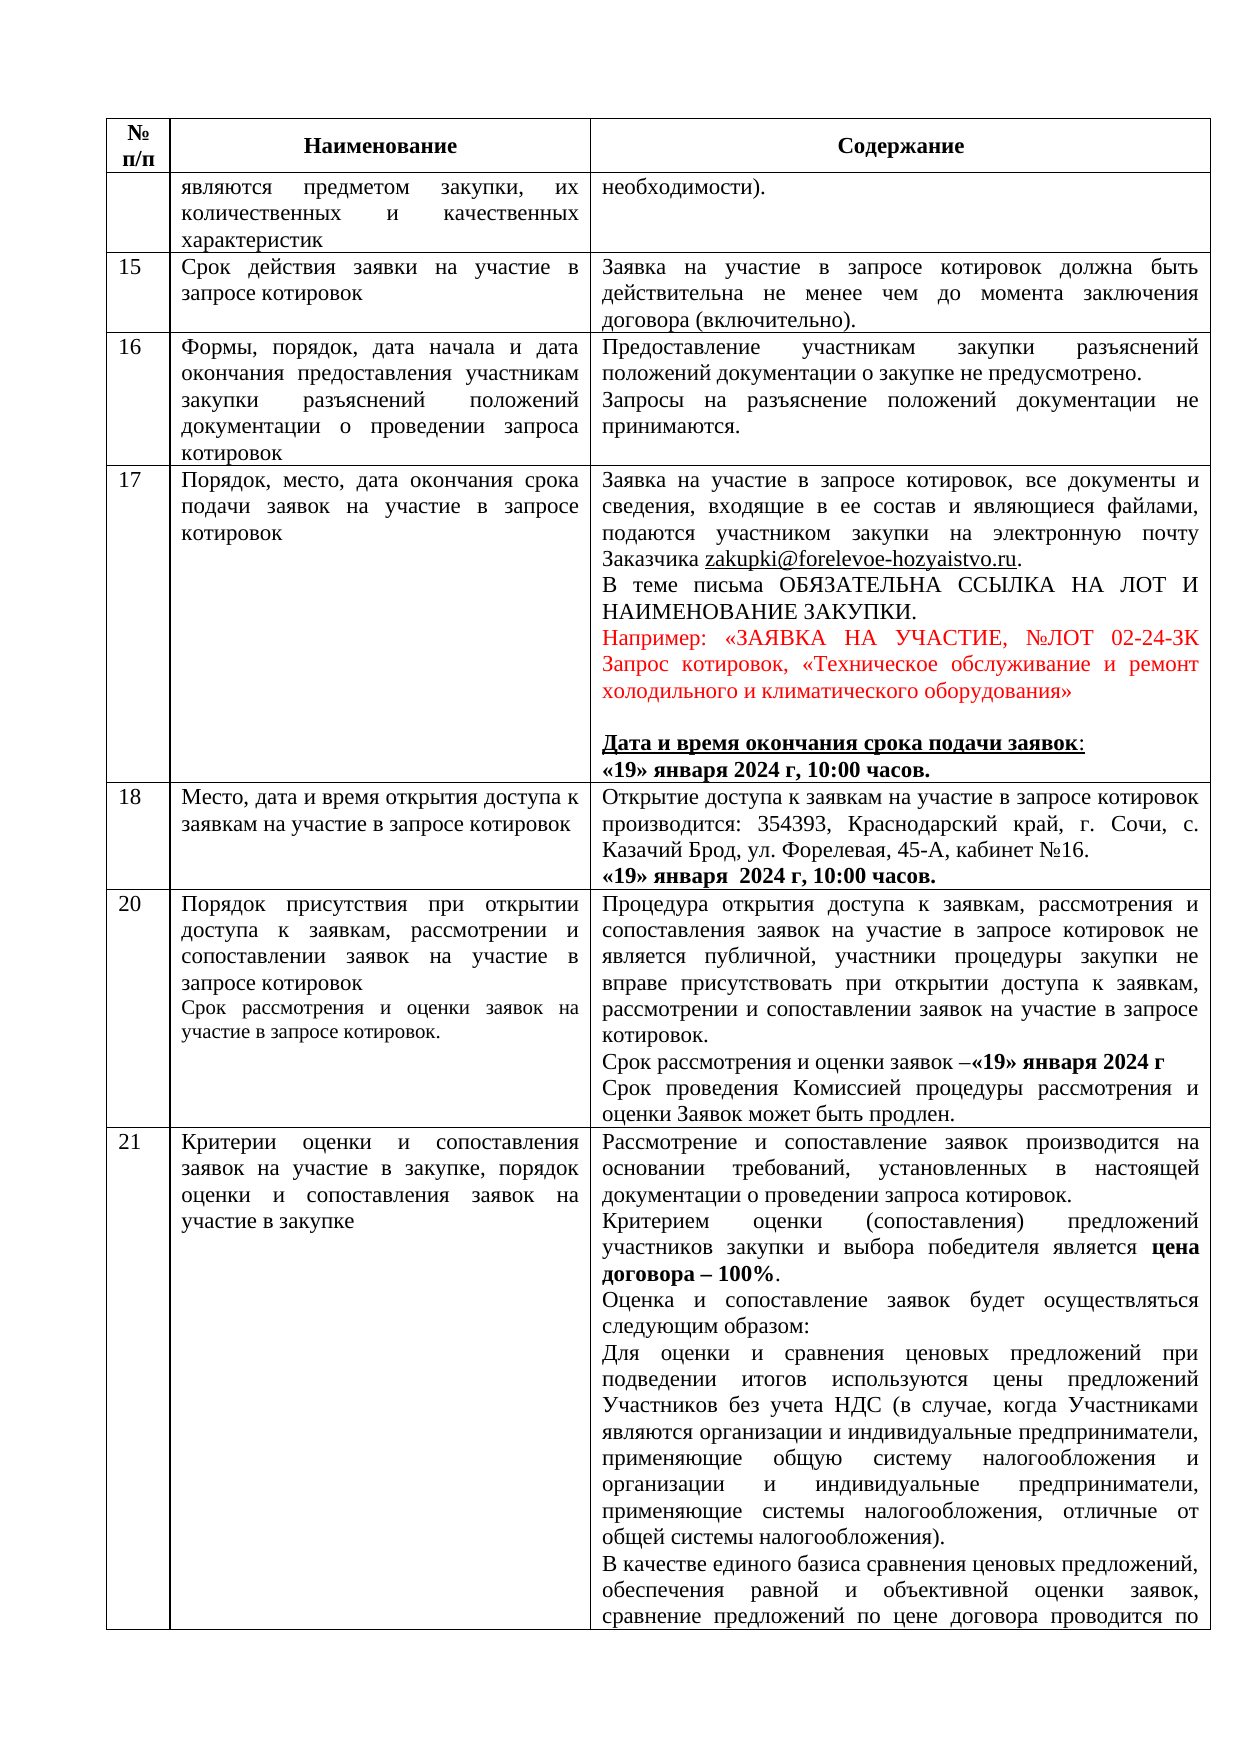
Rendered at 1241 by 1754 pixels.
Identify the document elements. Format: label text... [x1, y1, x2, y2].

table_cell [107, 783, 169, 889]
table_cell Порядок, место, дата окончания срока подачи заявок на участие в запросе котировок [171, 466, 590, 782]
table_cell Место, дата и время открытия доступа к заявкам на участие в запросе котировок [171, 783, 590, 889]
table_cell 21 [107, 1128, 169, 1629]
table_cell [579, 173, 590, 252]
table_cell Предоставление участникам закупки разъяснений положений документации о закупке не предусмотрено. Запросы на разъяснение положений документации не принимаются. [591, 333, 1210, 465]
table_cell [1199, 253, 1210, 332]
table_cell 20 [107, 890, 169, 1127]
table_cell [591, 1128, 1210, 1629]
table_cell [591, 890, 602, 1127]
table_cell [107, 173, 169, 252]
table_cell Срок действия заявки на участие в запросе котировок [171, 253, 590, 332]
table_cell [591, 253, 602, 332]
table_cell Заявка на участие в запросе котировок, все документы и сведения, входящие в ее состав и являющиеся файлами, подаются участником закупки на электронную почту Заказчика zakupki@forelevoe-hozyaistvo.ru. В теме письма ОБЯЗАТЕЛЬНА ССЫЛКА НА ЛОТ И НАИМЕНОВАНИЕ ЗАКУПКИ. Например: «ЗАЯВКА НА УЧАСТИЕ, №ЛОТ 02-24-ЗК Запрос котировок, «Техническое обслуживание и ремонт холодильного и климатического оборудования» Дата и время окончания срока подачи заявок: «19» января 2024 г, 10:00 часов. [591, 466, 1210, 782]
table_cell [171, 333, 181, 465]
table_header Содержание [591, 119, 1210, 172]
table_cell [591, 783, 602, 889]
table_cell [107, 333, 169, 465]
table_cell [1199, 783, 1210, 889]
table_cell [107, 253, 169, 332]
table_header Наименование [171, 119, 590, 172]
table_cell [107, 466, 169, 782]
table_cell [171, 1128, 590, 1629]
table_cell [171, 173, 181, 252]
table_cell Порядок присутствия при открытии доступа к заявкам, рассмотрении и сопоставлении заявок на участие в запросе котировок Срок рассмотрения и оценки заявок на участие в запросе котировок. [171, 890, 590, 1127]
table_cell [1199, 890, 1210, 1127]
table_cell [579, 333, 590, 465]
